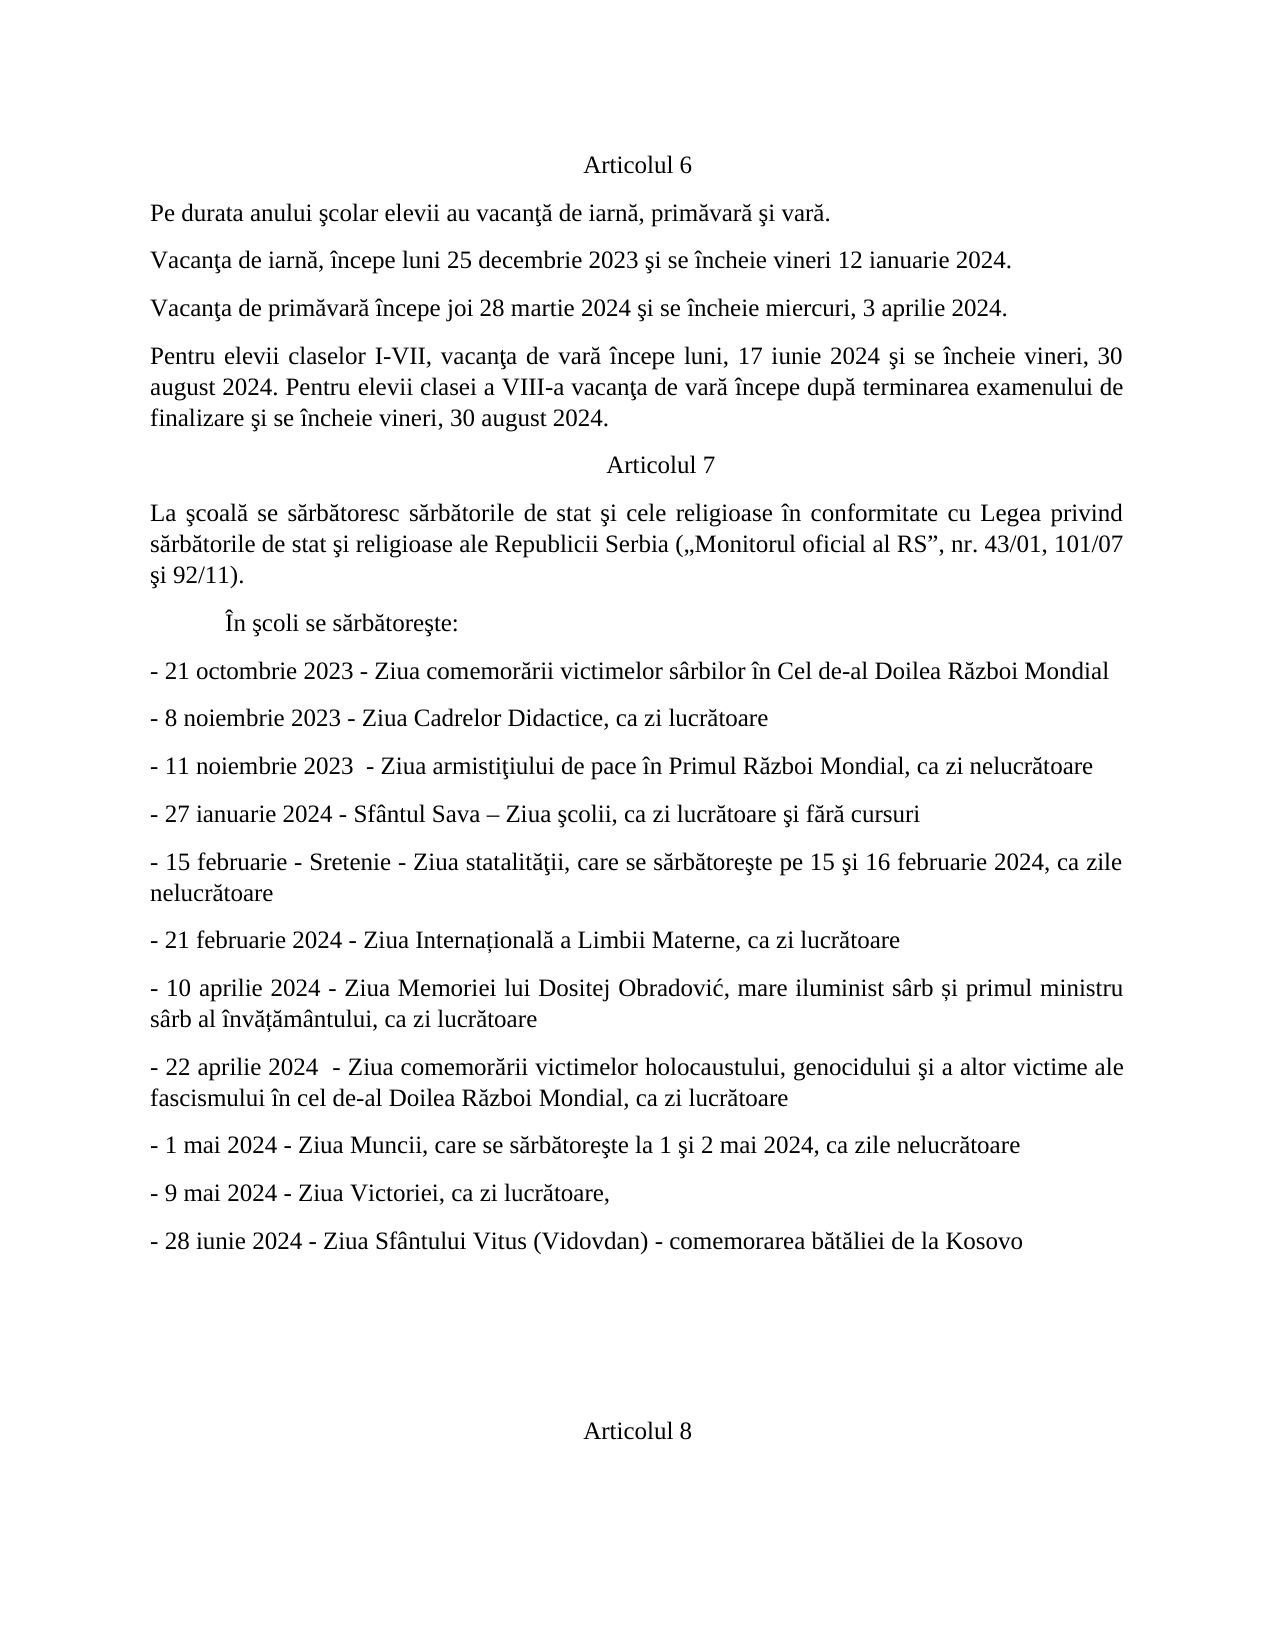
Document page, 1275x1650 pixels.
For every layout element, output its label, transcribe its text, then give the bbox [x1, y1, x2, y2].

text Vacanţa de primăvară începe joi 28 martie 2024 şi se încheie miercuri, 3 aprilie 2024. [150, 293, 1125, 322]
text Pe durata anului şcolar elevii au vacanţă de iarnă, primăvară şi vară. [150, 198, 1125, 226]
text - 8 noiembrie 2023 - Ziua Cadrelor Didactice, ca zi lucrătoare [150, 703, 1125, 732]
text Articolul 8 [150, 1416, 1125, 1445]
text - 21 octombrie 2023 - Ziua comemorării victimelor sârbilor în Cel de-al Doilea Război Mondial [150, 656, 1125, 684]
text - 22 aprilie 2024 - Ziua comemorării victimelor holocaustului, genocidului şi a altor victime ale fascismului în cel de-al Doilea Război Mondial, ca zi lucrătoare [150, 1052, 1125, 1112]
text Articolul 6 [150, 150, 1125, 179]
text - 15 februarie - Sretenie - Ziua statalităţii, care se sărbătoreşte pe 15 şi 16 februarie 2024, ca zile nelucrătoare [150, 847, 1125, 906]
text În şcoli se sărbătoreşte: [150, 608, 1125, 637]
text - 27 ianuarie 2024 - Sfântul Sava – Ziua şcolii, ca zi lucrătoare şi fără cursuri [150, 799, 1125, 828]
text - 11 noiembrie 2023 - Ziua armistiţiului de pace în Primul Război Mondial, ca zi nelucrătoare [150, 751, 1125, 780]
text - 10 aprilie 2024 - Ziua Memoriei lui Dositej Obradović, mare iluminist sârb și primul ministru sârb al învățământului, ca zi lucrătoare [150, 973, 1125, 1033]
text - 21 februarie 2024 - Ziua Internațională a Limbii Materne, ca zi lucrătoare [150, 925, 1125, 954]
text Vacanţa de iarnă, începe luni 25 decembrie 2023 şi se încheie vineri 12 ianuarie 2024. [150, 245, 1125, 274]
text - 28 iunie 2024 - Ziua Sfântului Vitus (Vidovdan) - comemorarea bătăliei de la Kosovo [150, 1226, 1125, 1255]
text - 1 mai 2024 - Ziua Muncii, care se sărbătoreşte la 1 şi 2 mai 2024, ca zile nelucrătoare [150, 1131, 1125, 1159]
text Articolul 7 [150, 451, 1125, 479]
text Pentru elevii claselor I-VII, vacanţa de vară începe luni, 17 iunie 2024 şi se încheie vineri, 30 august 2024. Pentru elevii clasei a VIII-a vacanţa de vară începe după terminarea examenului de finalizare şi se încheie vineri, 30 august 2024. [150, 341, 1125, 432]
text La şcoală se sărbătoresc sărbătorile de stat şi cele religioase în conformitate cu Legea privind sărbătorile de stat şi religioase ale Republicii Serbia („Monitorul oficial al RS”, nr. 43/01, 101/07 şi 92/11). [150, 498, 1125, 589]
text - 9 mai 2024 - Ziua Victoriei, ca zi lucrătoare, [150, 1178, 1125, 1207]
